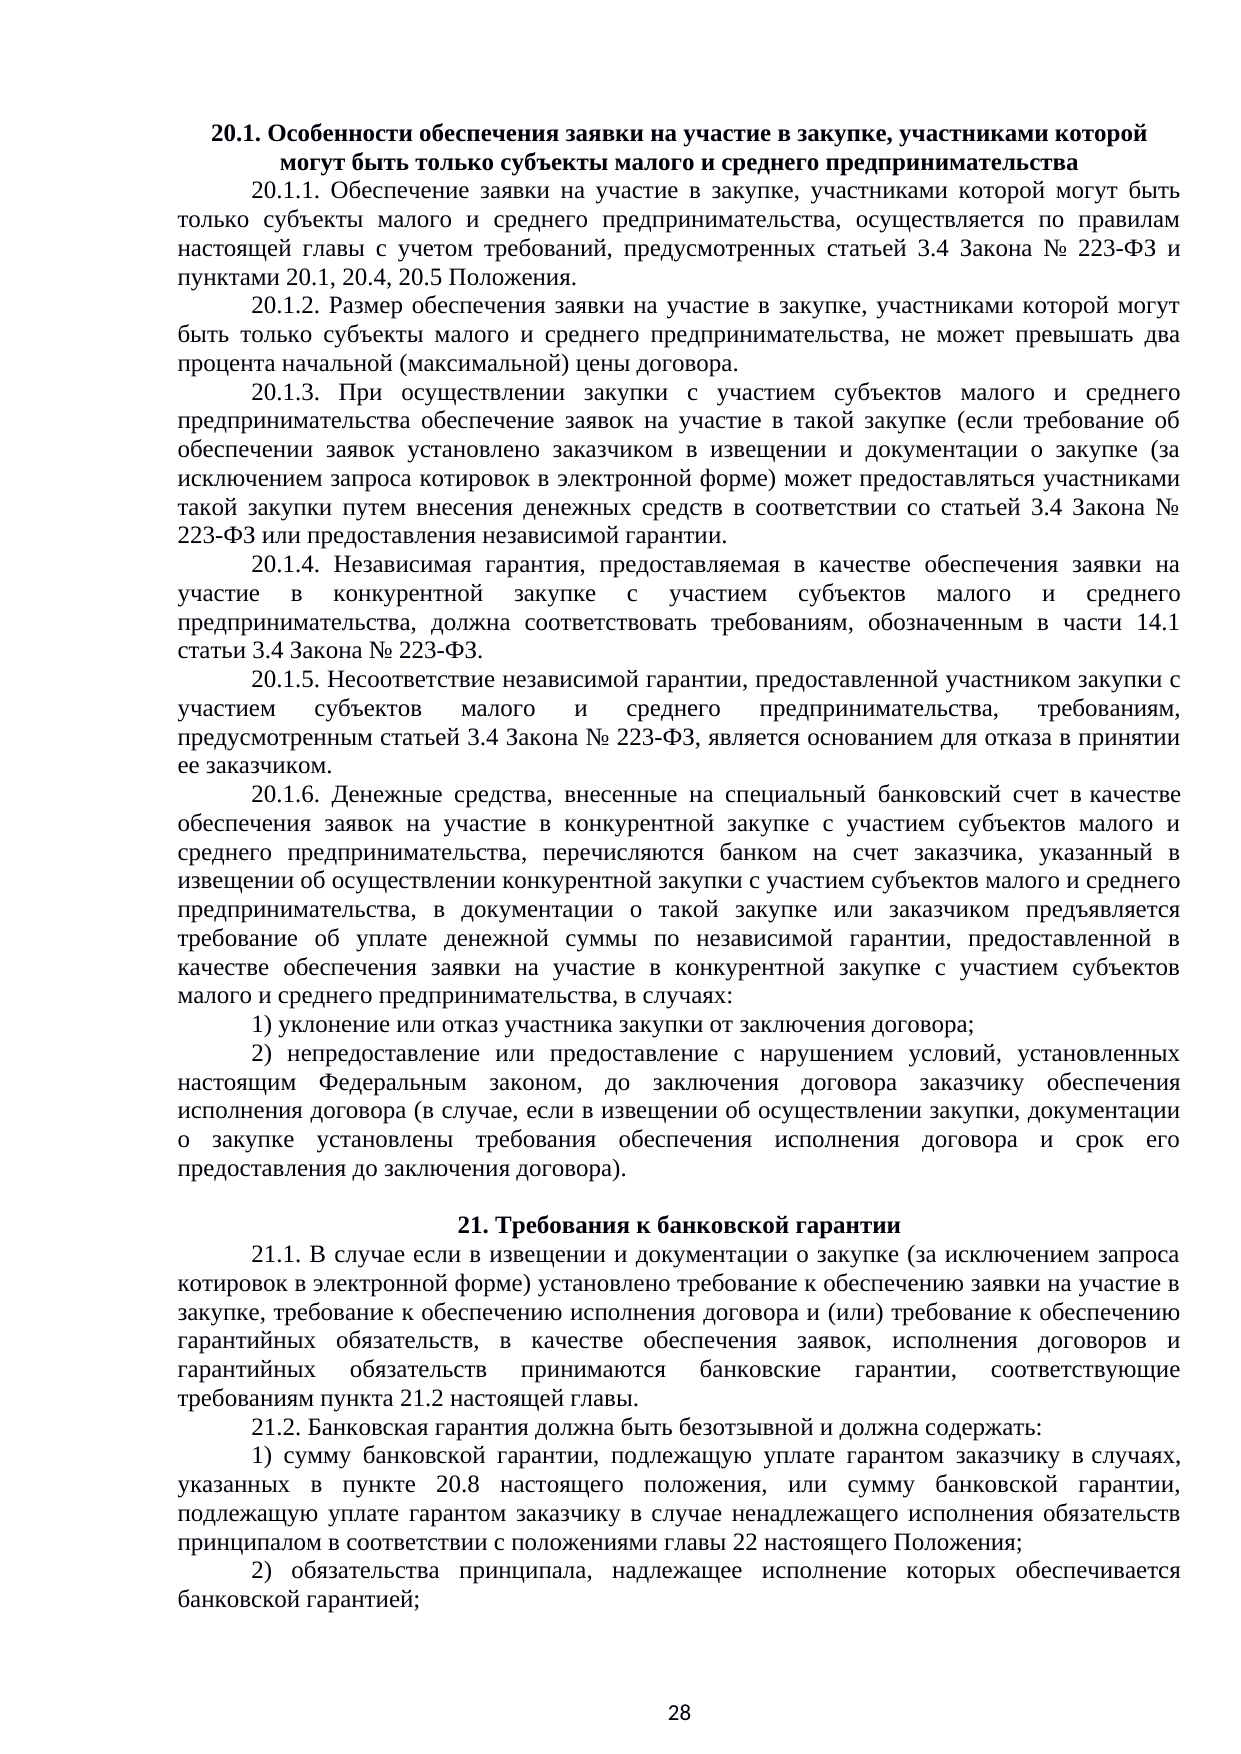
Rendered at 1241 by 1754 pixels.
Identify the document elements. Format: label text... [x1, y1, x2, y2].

text 20.1.6. Денежные средства, внесенные на специальный банковский счет в качестве обеспечения заявок на участие в конкурентной закупке с участием субъектов малого и среднего предпринимательства, перечисляются банком на счет заказчика, указанный в извещении об осуществлении конкурентной закупки с участием субъектов малого и среднего предпринимательства, в документации о такой закупке или заказчиком предъявляется требование об уплате денежной суммы по независимой гарантии, предоставленной в качестве обеспечения заявки на участие в конкурентной закупке с участием субъектов малого и среднего предпринимательства, в случаях: [177, 779, 1181, 1009]
text 21.2. Банковская гарантия должна быть безотзывной и должна содержать: [177, 1412, 1181, 1441]
subtitle 20.1. Особенности обеспечения заявки на участие в закупке, участниками которой могут быть только субъекты малого и среднего предпринимательства [177, 118, 1181, 176]
text 20.1.5. Несоответствие независимой гарантии, предоставленной участником закупки с участием субъектов малого и среднего предпринимательства, требованиям, предусмотренным статьей 3.4 Закона № 223-ФЗ, является основанием для отказа в принятии ее заказчиком. [177, 664, 1181, 779]
text 1) сумму банковской гарантии, подлежащую уплате гарантом заказчику в случаях, указанных в пункте 20.8 настоящего положения, или сумму банковской гарантии, подлежащую уплате гарантом заказчику в случае ненадлежащего исполнения обязательств принципалом в соответствии с положениями главы 22 настоящего Положения; [177, 1441, 1181, 1556]
text 20.1.1. Обеспечение заявки на участие в закупке, участниками которой могут быть только субъекты малого и среднего предпринимательства, осуществляется по правилам настоящей главы с учетом требований, предусмотренных статьей 3.4 Закона № 223-ФЗ и пунктами 20.1, 20.4, 20.5 Положения. [177, 176, 1181, 291]
text 2) непредоставление или предоставление с нарушением условий, установленных настоящим Федеральным законом, до заключения договора заказчику обеспечения исполнения договора (в случае, если в извещении об осуществлении закупки, документации о закупке установлены требования обеспечения исполнения договора и срок его предоставления до заключения договора). [177, 1038, 1181, 1182]
text 20.1.3. При осуществлении закупки с участием субъектов малого и среднего предпринимательства обеспечение заявок на участие в такой закупке (если требование об обеспечении заявок установлено заказчиком в извещении и документации о закупке (за исключением запроса котировок в электронной форме) может предоставляться участниками такой закупки путем внесения денежных средств в соответствии со статьей 3.4 Закона № 223-ФЗ или предоставления независимой гарантии. [177, 377, 1181, 549]
text 20.1.4. Независимая гарантия, предоставляемая в качестве обеспечения заявки на участие в конкурентной закупке с участием субъектов малого и среднего предпринимательства, должна соответствовать требованиям, обозначенным в части 14.1 статьи 3.4 Закона № 223-ФЗ. [177, 549, 1181, 664]
text 21.1. В случае если в извещении и документации о закупке (за исключением запроса котировок в электронной форме) установлено требование к обеспечению заявки на участие в закупке, требование к обеспечению исполнения договора и (или) требование к обеспечению гарантийных обязательств, в качестве обеспечения заявок, исполнения договоров и гарантийных обязательств принимаются банковские гарантии, соответствующие требованиям пункта 21.2 настоящей главы. [177, 1239, 1181, 1412]
text 1) уклонение или отказ участника закупки от заключения договора; [177, 1009, 1181, 1038]
text 20.1.2. Размер обеспечения заявки на участие в закупке, участниками которой могут быть только субъекты малого и среднего предпринимательства, не может превышать два процента начальной (максимальной) цены договора. [177, 291, 1181, 377]
subtitle 21. Требования к банковской гарантии [177, 1211, 1181, 1239]
text 2) обязательства принципала, надлежащее исполнение которых обеспечивается банковской гарантией; [177, 1556, 1181, 1613]
